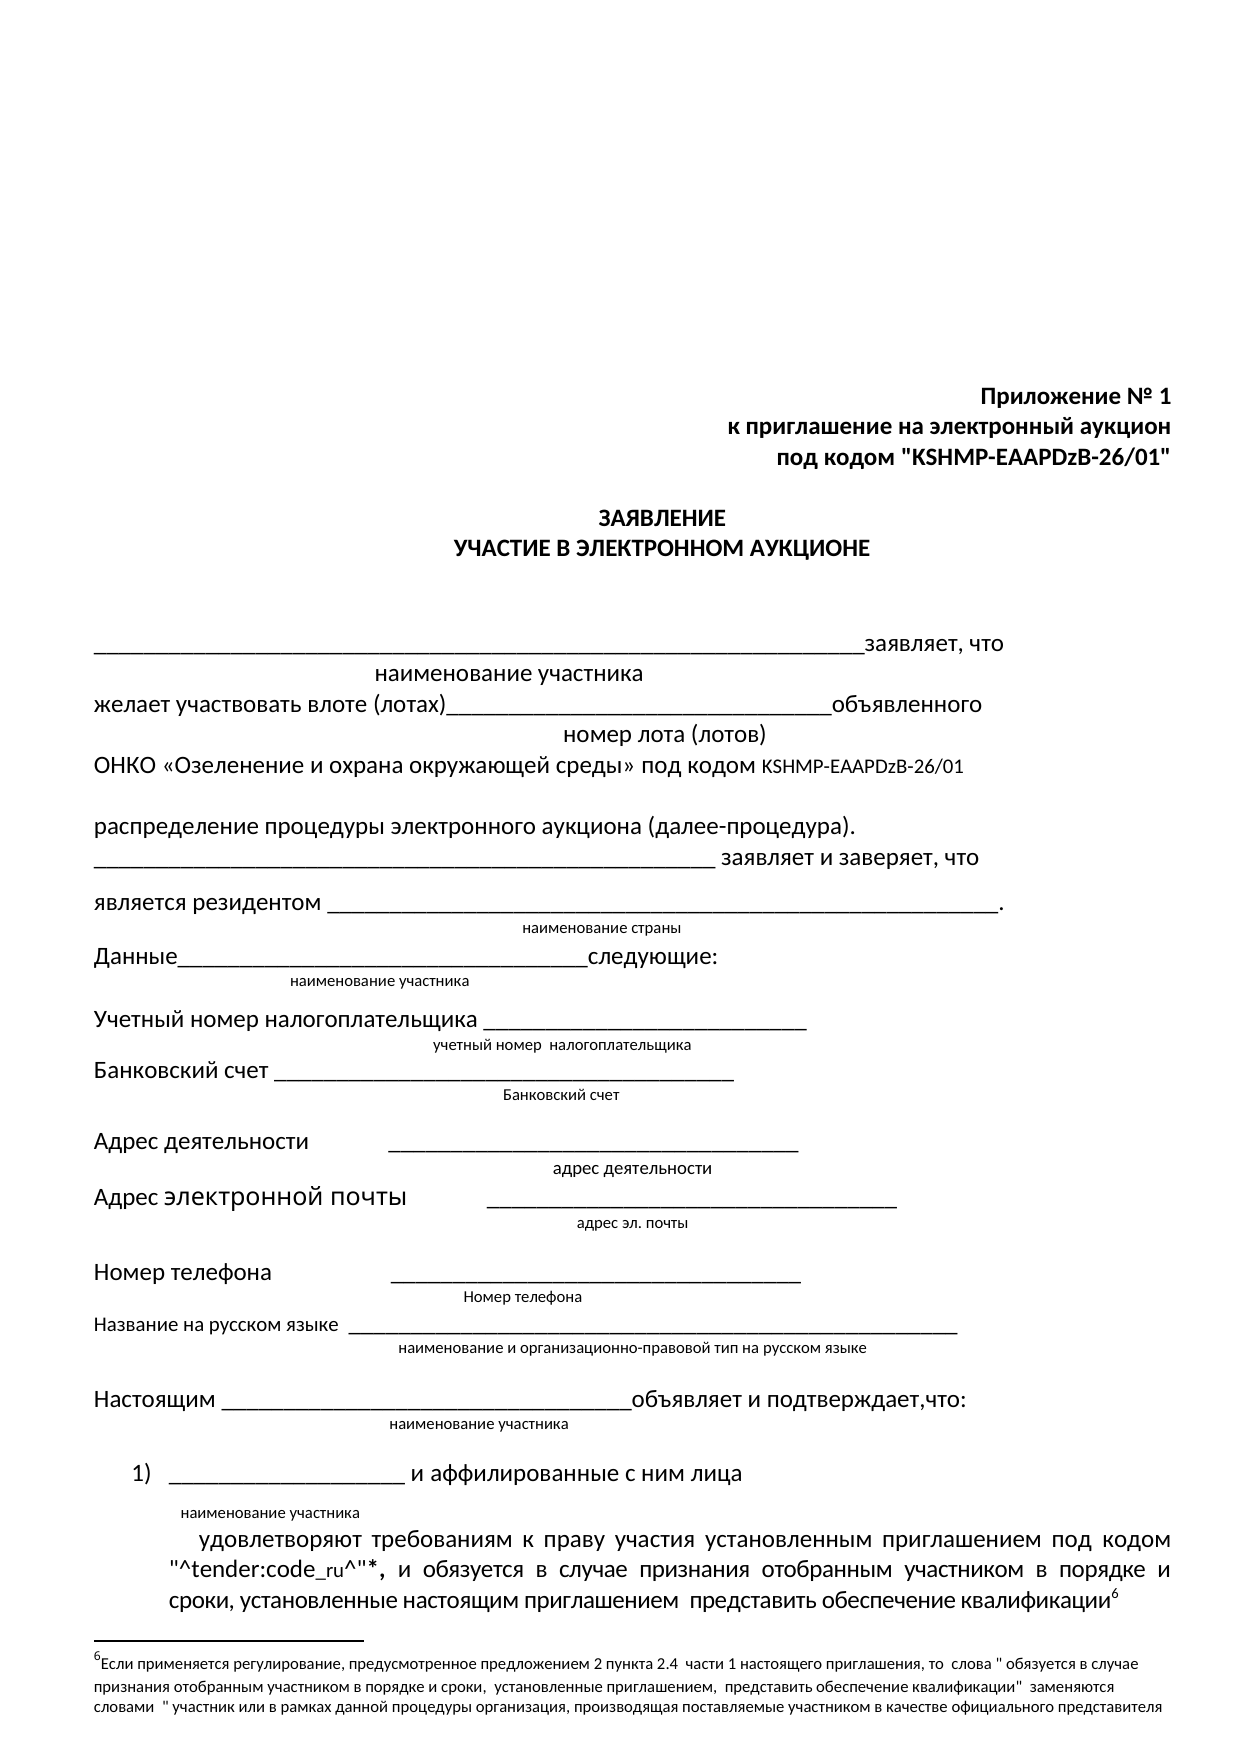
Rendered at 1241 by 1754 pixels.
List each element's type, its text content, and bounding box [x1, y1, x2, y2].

text желает участвовать влоте (лотах)_______________________________объявленного [94, 688, 1171, 718]
text Банковский счет [94, 1085, 1171, 1105]
text наименование страны [522, 917, 1171, 937]
list ___________________ и аффилированные с ним лица [131, 1457, 1171, 1487]
text под кодом "KSHMP-EAAPDzB-26/01" [94, 441, 1171, 472]
text __________________________________________________ заявляет и заверяет, что [94, 841, 1171, 871]
text адрес эл. почты [94, 1213, 1171, 1233]
text к приглашение на электронный аукцион [94, 411, 1171, 441]
text наименование участника [94, 1502, 1171, 1523]
text учетный номер налогоплательщика [94, 1034, 1171, 1054]
text наименование участника [94, 970, 1171, 991]
text Адрес деятельности _________________________________ [94, 1125, 1171, 1156]
text наименование участника [389, 1414, 1171, 1434]
text ОНКО «Озеленение и охрана окружающей среды» под кодом KSHMP-EAAPDzB-26/01 [94, 749, 1171, 779]
text наименование участника [374, 657, 1171, 688]
text номер лота (лотов) [552, 718, 1171, 749]
text адрес деятельности [94, 1156, 1171, 1179]
text Адрес электронной почты _________________________________ [94, 1179, 1171, 1213]
text Настоящим _________________________________объявляет и подтверждает,что: [94, 1383, 1171, 1414]
text Учетный номер налогоплательщика __________________________ [94, 1003, 1171, 1034]
text УЧАСТИЕ В ЭЛЕКТРОННОМ АУКЦИОНЕ [94, 533, 1171, 563]
text Банковский счет _____________________________________ [94, 1054, 1171, 1085]
text Данные_________________________________следующие: [94, 940, 1171, 970]
text Название на русском языке _________________________________________________ [94, 1307, 1171, 1337]
text является резидентом ______________________________________________________. [94, 886, 1171, 917]
text ЗАЯВЛЕНИЕ [94, 502, 1171, 533]
list удовлетворяют требованиям к праву участия установленным приглашением под кодом "^tender:code_ru^"*, и обязуется в случае признания отобранным участником в порядке и сроки, установленные настоящим приглашением представить обеспечение квалификации [169, 1523, 1171, 1614]
text распределение процедуры электронного аукциона (далее-процедура). [94, 810, 1171, 841]
text наименование и организационно-правовой тип на русском языке [94, 1337, 1171, 1358]
text ______________________________________________________________заявляет, что [94, 627, 1171, 657]
text Номер телефона _________________________________ [94, 1256, 1171, 1287]
text Приложение № 1 [94, 380, 1171, 411]
text Номер телефона [463, 1287, 1171, 1307]
